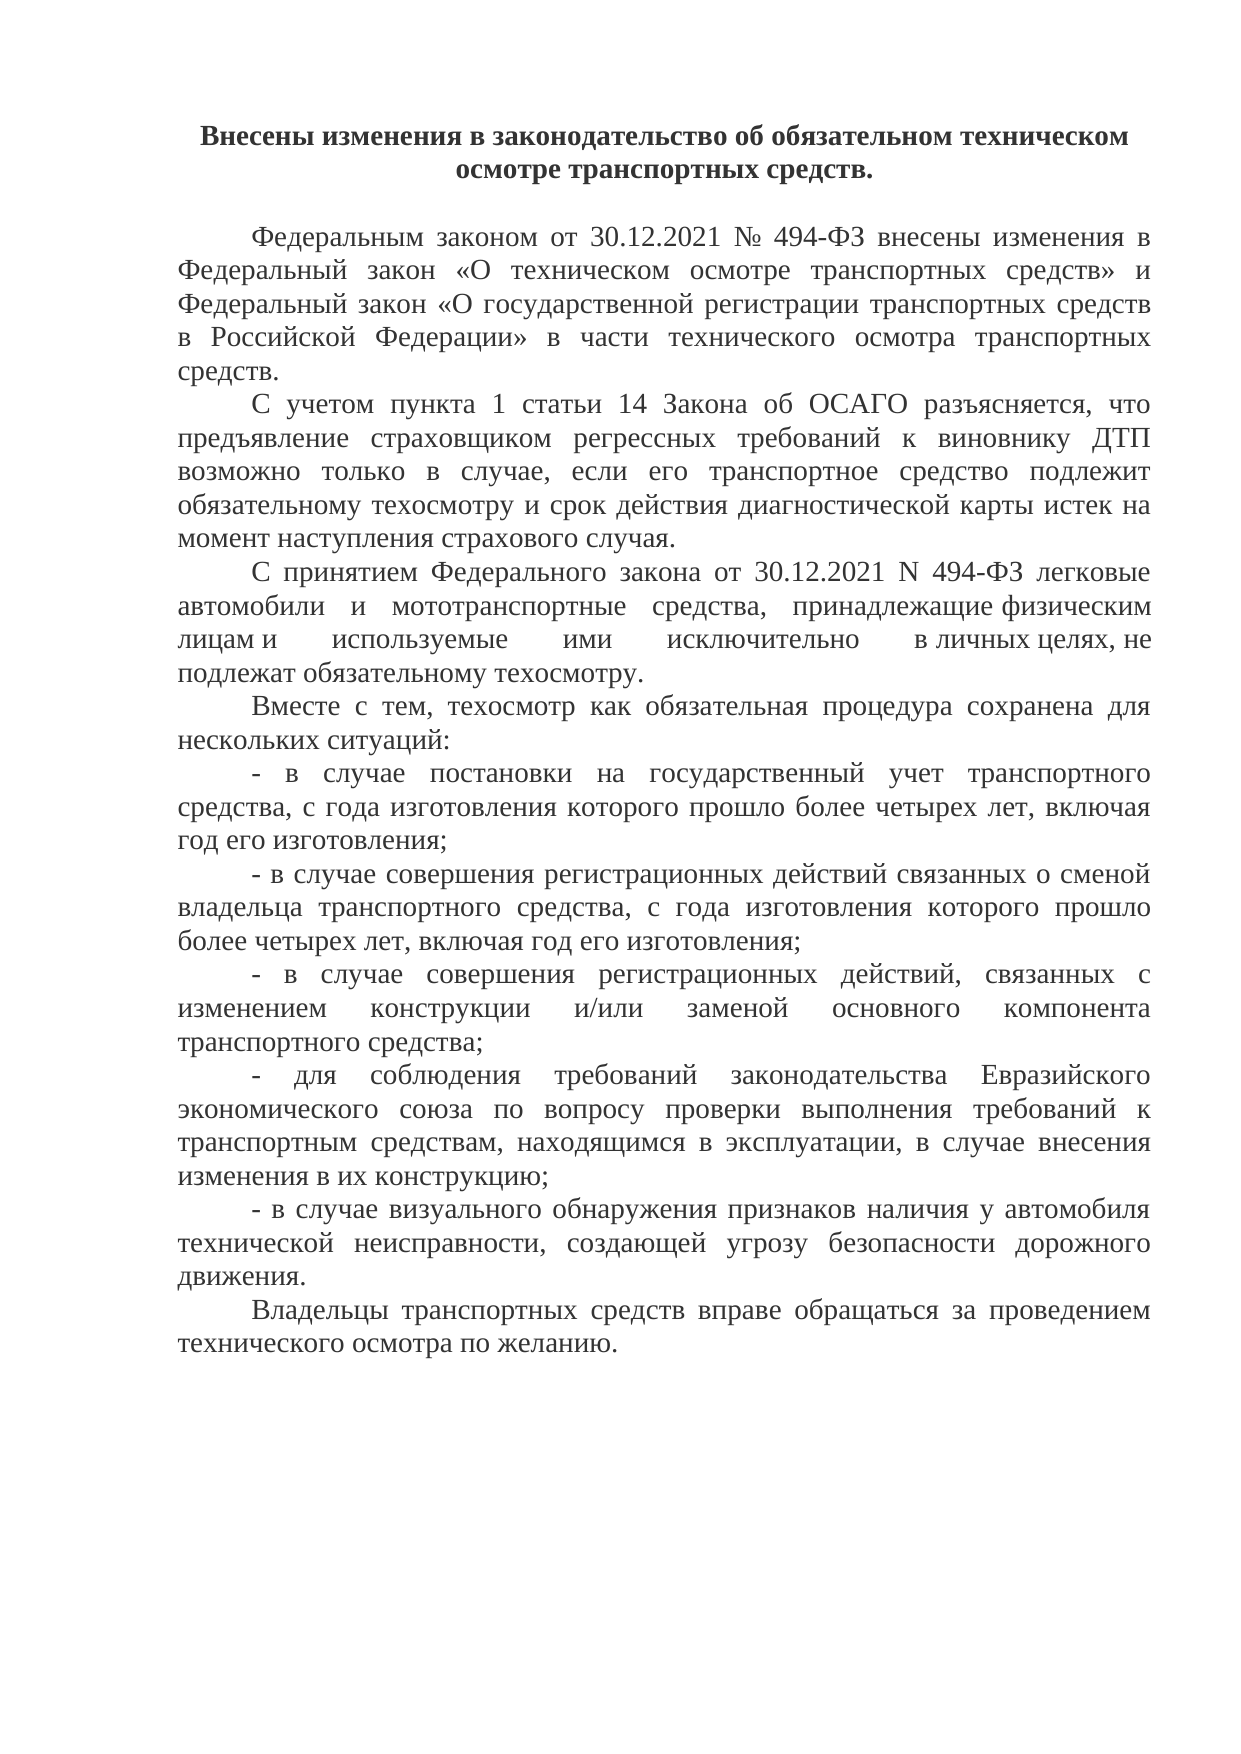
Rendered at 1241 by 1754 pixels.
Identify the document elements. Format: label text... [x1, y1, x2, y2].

text С принятием Федерального закона от 30.12.2021 N 494-ФЗ легковые автомобили и мототранспортные средства, принадлежащие физическим лицам и используемые ими исключительно в личных целях, не подлежат обязательному техосмотру. [177, 554, 1152, 688]
text - в случае совершения регистрационных действий, связанных с изменением конструкции и/или заменой основного компонента транспортного средства; [177, 957, 1152, 1057]
text Федеральным законом от 30.12.2021 № 494-ФЗ внесены изменения в Федеральный закон «О техническом осмотре транспортных средств» и Федеральный закон «О государственной регистрации транспортных средств в Российской Федерации» в части технического осмотра транспортных средств. [177, 219, 1152, 386]
text - в случае совершения регистрационных действий связанных о сменой владельца транспортного средства, с года изготовления которого прошло более четырех лет, включая год его изготовления; [177, 856, 1152, 957]
text С учетом пункта 1 статьи 14 Закона об ОСАГО разъясняется, что предъявление страховщиком регрессных требований к виновнику ДТП возможно только в случае, если его транспортное средство подлежит обязательному техосмотру и срок действия диагностической карты истек на момент наступления страхового случая. [177, 386, 1152, 554]
text - в случае постановки на государственный учет транспортного средства, с года изготовления которого прошло более четырех лет, включая год его изготовления; [177, 755, 1152, 856]
text Вместе с тем, техосмотр как обязательная процедура сохранена для нескольких ситуаций: [177, 688, 1152, 755]
text Владельцы транспортных средств вправе обращаться за проведением технического осмотра по желанию. [177, 1292, 1152, 1359]
text Внесены изменения в законодательство об обязательном техническом осмотре транспортных средств. [177, 118, 1152, 185]
text - для соблюдения требований законодательства Евразийского экономического союза по вопросу проверки выполнения требований к транспортным средствам, находящимся в эксплуатации, в случае внесения изменения в их конструкцию; [177, 1057, 1152, 1191]
text - в случае визуального обнаружения признаков наличия у автомобиля технической неисправности, создающей угрозу безопасности дорожного движения. [177, 1191, 1152, 1292]
